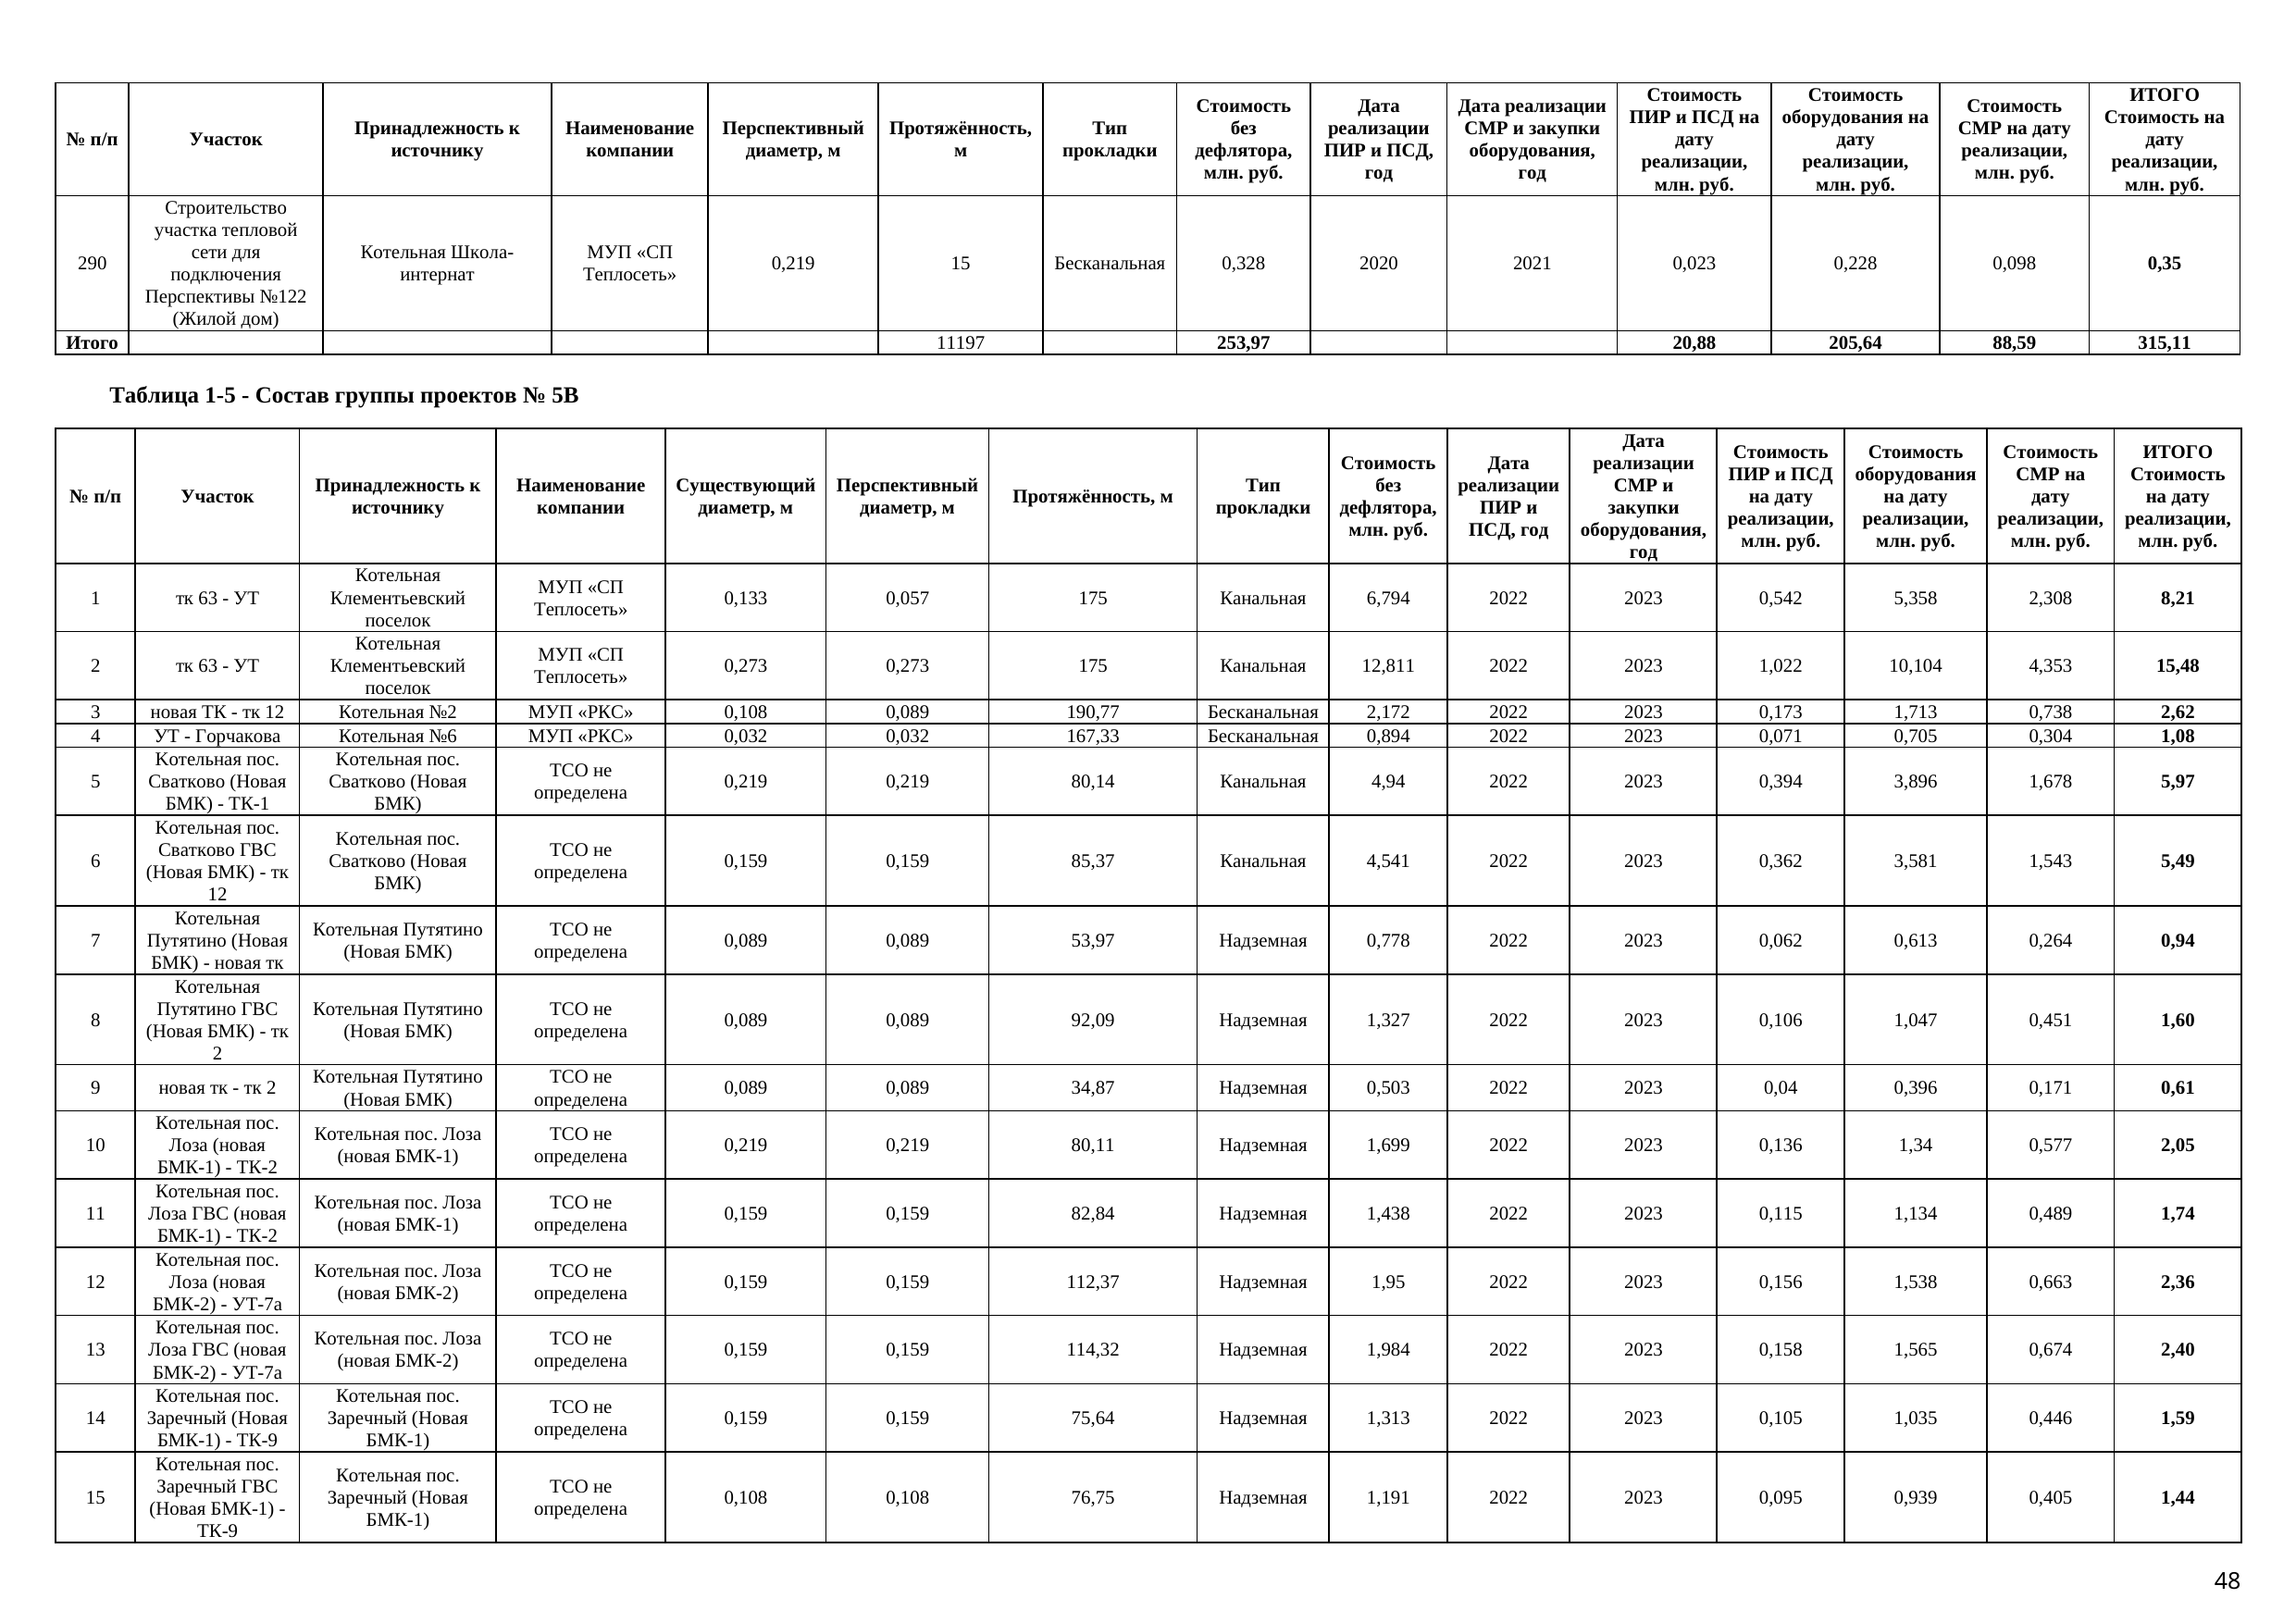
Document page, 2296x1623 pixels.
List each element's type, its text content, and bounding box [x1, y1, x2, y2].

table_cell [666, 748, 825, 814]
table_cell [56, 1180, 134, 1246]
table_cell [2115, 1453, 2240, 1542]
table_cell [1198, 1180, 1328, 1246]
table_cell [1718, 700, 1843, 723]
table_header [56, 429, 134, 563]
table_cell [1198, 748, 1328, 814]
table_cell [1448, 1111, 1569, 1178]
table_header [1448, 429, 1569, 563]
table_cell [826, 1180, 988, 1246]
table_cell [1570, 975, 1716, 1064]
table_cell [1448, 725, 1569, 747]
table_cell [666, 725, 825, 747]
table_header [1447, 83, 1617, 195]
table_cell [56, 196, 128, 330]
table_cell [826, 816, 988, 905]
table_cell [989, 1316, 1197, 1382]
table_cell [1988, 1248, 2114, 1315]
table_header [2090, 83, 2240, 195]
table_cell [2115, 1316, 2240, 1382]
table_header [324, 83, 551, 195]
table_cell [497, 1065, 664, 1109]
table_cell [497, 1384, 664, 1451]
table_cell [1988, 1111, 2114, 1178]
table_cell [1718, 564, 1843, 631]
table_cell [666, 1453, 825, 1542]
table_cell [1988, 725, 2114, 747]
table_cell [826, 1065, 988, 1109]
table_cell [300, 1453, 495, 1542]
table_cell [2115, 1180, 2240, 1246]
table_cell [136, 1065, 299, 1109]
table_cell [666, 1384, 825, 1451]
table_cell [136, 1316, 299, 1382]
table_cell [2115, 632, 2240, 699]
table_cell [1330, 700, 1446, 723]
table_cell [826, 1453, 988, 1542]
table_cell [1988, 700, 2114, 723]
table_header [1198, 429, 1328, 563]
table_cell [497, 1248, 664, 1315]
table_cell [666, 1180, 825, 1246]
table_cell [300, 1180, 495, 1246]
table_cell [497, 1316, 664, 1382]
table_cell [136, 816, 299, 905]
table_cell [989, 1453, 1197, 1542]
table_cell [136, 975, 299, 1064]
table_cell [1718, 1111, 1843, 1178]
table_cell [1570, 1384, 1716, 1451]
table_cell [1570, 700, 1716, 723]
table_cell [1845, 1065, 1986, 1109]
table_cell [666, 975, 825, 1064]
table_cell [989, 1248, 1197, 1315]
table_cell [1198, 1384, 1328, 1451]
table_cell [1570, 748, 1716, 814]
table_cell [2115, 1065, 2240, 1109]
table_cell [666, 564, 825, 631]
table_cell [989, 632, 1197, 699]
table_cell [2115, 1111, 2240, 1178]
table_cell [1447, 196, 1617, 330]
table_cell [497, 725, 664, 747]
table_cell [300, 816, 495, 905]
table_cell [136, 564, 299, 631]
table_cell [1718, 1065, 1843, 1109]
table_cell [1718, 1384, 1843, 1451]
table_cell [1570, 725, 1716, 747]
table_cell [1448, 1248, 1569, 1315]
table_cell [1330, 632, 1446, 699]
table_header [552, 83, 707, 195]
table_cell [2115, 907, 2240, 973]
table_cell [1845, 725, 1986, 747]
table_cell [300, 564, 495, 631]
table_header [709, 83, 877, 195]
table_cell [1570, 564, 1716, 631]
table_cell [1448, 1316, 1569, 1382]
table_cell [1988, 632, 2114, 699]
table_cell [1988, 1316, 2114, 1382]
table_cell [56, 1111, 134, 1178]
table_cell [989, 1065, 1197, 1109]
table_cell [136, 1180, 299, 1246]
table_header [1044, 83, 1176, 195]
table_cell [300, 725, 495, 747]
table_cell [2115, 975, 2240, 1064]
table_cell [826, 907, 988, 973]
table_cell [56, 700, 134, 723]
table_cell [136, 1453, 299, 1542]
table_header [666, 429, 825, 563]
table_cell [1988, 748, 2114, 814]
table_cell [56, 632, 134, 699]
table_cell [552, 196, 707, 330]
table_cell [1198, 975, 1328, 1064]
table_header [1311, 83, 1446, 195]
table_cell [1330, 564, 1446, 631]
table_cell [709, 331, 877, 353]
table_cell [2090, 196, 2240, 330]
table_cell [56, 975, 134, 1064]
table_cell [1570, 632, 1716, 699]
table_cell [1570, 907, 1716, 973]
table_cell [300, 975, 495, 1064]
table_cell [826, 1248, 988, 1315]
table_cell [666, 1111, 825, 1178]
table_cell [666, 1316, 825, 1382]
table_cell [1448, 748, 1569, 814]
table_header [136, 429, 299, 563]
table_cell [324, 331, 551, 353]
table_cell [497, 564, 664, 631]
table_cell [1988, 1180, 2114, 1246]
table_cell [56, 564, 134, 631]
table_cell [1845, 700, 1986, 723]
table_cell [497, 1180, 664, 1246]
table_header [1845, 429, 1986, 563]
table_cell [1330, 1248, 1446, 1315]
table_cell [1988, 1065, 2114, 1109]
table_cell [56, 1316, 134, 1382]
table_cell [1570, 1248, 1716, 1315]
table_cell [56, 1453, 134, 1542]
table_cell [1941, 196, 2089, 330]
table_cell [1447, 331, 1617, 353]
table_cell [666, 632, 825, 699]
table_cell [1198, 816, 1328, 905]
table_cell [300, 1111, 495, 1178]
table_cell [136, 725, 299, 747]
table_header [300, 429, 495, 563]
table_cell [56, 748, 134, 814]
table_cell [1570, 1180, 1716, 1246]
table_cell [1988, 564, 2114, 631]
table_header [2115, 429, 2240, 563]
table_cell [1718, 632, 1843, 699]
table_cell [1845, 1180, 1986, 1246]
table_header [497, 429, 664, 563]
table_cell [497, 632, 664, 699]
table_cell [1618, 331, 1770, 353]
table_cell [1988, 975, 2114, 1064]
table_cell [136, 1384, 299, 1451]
text Таблица 1-5 - Состав группы проектов № 5В [55, 381, 2240, 408]
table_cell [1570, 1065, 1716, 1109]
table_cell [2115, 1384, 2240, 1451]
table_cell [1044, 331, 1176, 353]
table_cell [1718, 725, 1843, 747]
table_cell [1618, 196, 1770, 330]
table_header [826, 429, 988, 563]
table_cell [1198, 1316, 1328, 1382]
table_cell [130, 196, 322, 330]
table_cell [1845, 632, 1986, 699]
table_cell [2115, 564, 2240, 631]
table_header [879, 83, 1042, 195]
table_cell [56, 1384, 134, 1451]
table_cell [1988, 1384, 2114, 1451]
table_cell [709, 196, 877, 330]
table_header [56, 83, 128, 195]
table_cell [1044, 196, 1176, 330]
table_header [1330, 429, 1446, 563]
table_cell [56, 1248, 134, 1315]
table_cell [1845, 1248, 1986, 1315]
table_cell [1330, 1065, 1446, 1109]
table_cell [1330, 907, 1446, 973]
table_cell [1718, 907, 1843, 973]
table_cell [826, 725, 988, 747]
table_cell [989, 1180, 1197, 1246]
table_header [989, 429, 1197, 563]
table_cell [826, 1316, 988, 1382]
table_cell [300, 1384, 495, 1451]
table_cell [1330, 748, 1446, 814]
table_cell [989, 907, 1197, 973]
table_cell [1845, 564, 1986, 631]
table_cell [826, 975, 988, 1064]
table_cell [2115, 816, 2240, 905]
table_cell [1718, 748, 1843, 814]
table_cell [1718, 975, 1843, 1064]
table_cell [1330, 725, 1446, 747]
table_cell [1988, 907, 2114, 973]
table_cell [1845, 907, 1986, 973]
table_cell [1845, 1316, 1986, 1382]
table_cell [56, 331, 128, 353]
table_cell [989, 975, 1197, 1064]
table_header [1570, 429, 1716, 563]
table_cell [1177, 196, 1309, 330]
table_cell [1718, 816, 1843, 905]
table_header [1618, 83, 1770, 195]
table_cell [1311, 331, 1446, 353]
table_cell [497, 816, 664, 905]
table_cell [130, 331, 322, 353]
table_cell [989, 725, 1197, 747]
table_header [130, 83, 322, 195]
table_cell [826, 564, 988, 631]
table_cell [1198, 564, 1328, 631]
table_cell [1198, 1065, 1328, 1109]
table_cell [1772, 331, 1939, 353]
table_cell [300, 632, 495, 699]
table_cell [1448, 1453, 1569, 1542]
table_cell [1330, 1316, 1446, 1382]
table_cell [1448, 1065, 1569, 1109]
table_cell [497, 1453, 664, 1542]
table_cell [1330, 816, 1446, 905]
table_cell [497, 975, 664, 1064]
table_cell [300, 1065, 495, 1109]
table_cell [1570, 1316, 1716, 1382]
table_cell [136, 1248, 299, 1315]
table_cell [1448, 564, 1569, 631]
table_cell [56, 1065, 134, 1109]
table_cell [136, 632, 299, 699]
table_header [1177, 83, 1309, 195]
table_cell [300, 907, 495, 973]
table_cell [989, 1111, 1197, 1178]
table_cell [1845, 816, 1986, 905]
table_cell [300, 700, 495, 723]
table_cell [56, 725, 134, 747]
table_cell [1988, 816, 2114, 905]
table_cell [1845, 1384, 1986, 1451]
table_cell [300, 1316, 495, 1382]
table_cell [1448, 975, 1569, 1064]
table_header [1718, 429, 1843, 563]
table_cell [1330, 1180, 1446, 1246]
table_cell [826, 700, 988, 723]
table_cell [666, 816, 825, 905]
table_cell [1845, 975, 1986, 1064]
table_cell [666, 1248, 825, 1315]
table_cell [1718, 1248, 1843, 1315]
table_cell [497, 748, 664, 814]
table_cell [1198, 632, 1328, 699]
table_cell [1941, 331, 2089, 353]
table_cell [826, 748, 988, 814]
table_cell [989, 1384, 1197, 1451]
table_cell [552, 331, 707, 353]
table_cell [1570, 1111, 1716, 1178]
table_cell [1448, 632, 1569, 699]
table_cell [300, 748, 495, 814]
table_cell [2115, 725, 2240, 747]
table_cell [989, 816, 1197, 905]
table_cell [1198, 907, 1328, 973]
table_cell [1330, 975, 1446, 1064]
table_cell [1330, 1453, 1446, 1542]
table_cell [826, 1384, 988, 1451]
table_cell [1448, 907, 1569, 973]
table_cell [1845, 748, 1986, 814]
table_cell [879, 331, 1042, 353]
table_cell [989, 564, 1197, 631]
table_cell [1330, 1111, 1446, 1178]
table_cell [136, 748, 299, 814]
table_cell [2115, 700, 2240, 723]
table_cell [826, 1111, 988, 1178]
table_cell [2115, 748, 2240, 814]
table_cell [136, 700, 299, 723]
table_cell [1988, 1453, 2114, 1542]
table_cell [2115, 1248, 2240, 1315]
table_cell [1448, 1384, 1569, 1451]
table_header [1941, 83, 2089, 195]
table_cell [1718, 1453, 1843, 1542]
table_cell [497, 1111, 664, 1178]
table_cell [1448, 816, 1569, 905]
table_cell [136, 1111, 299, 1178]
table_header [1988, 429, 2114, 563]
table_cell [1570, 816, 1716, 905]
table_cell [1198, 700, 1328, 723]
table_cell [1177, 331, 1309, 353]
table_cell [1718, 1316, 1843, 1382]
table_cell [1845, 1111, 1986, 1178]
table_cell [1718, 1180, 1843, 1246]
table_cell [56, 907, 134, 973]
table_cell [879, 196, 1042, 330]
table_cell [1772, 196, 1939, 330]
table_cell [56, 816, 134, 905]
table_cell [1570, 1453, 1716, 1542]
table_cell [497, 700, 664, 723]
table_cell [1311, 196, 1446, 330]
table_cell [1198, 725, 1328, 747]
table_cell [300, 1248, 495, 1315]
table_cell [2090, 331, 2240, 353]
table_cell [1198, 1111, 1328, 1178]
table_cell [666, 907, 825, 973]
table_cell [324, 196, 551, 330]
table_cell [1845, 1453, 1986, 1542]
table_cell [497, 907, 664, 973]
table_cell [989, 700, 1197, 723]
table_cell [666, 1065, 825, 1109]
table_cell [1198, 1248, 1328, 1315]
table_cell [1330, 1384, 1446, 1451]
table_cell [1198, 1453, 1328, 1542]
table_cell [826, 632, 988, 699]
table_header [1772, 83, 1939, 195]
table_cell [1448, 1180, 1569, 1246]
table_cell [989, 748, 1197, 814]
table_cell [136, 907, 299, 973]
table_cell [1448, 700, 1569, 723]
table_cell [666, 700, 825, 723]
